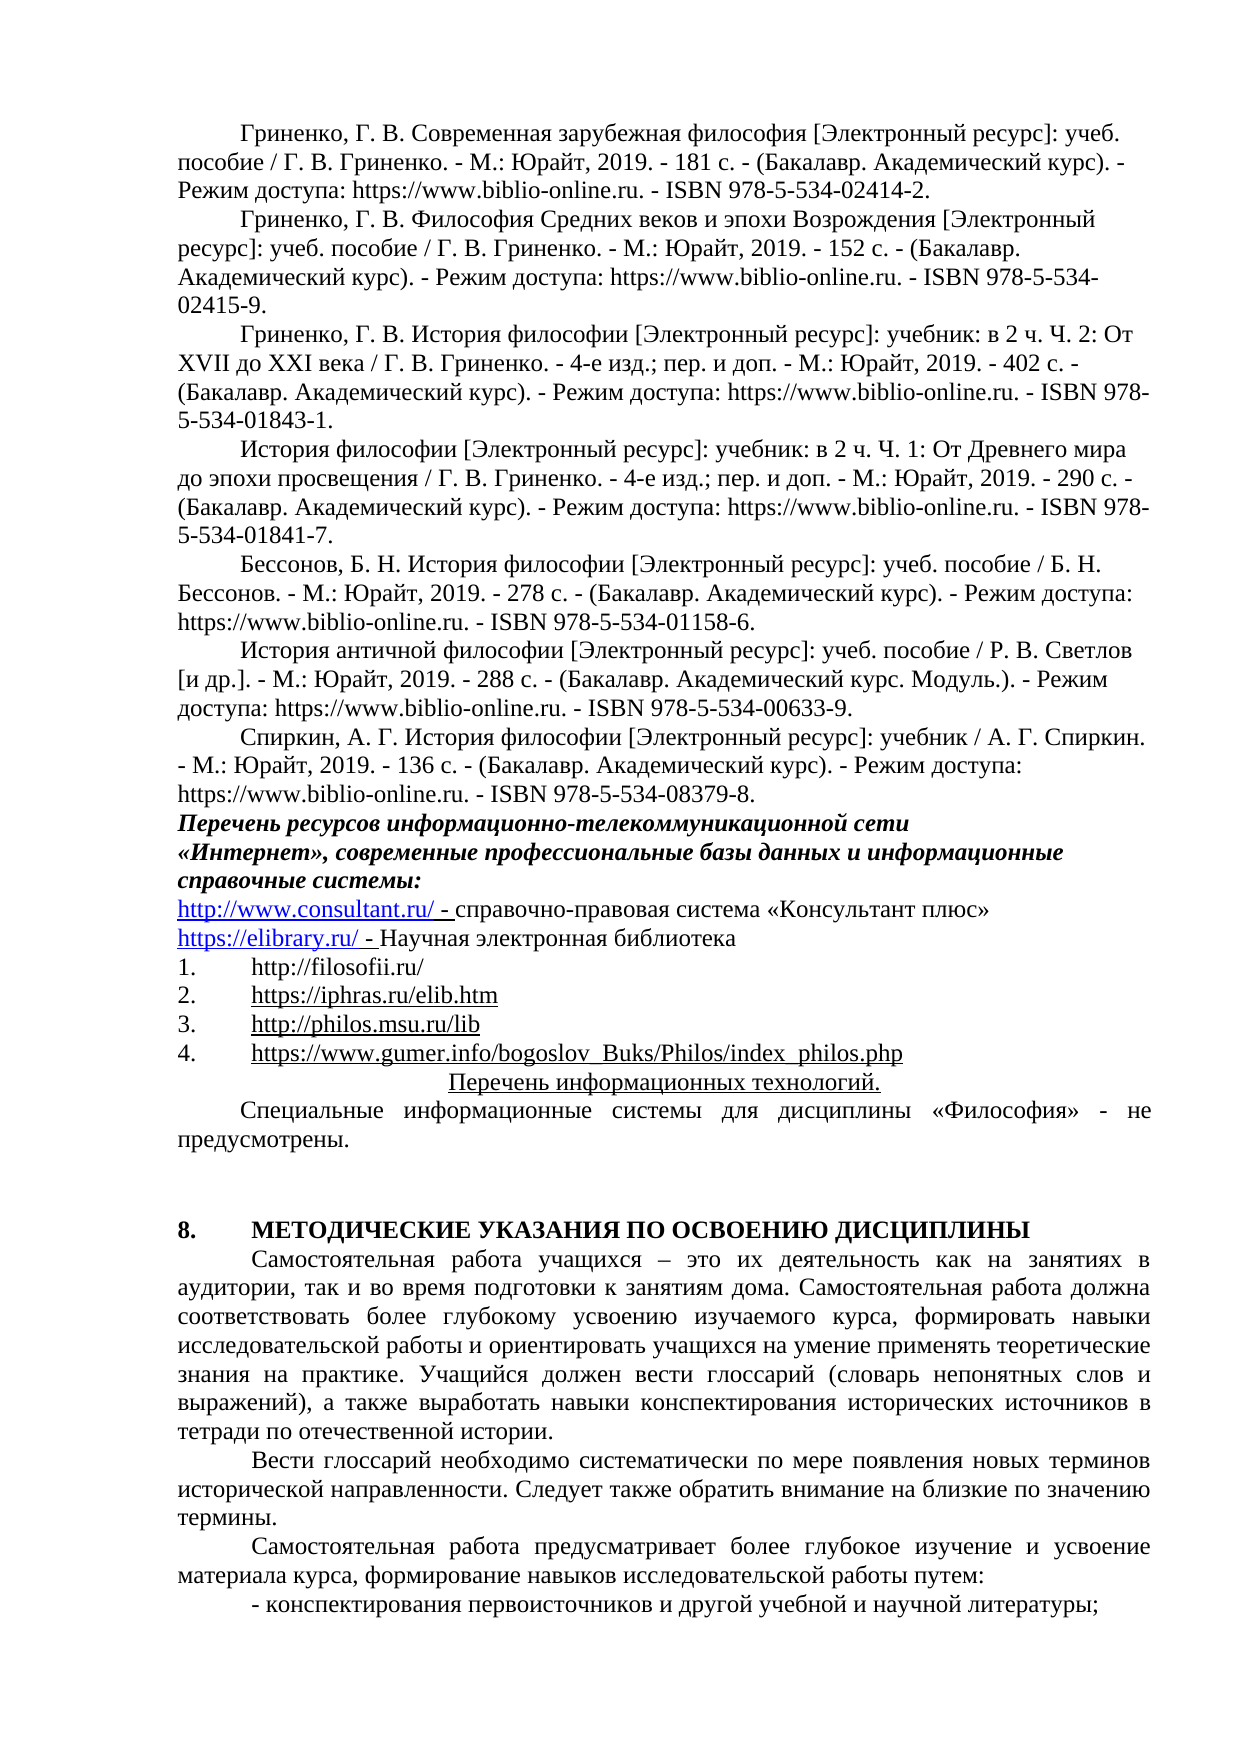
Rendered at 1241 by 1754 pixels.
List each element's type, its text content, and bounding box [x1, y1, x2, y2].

text Спиркин, А. Г. История философии [Электронный ресурс]: учебник / А. Г. Спиркин. - М.: Юрайт, 2019. - 136 с. - (Бакалавр. Академический курс). - Режим доступа: https://www.biblio-online.ru. - ISBN 978-5-534-08379-8. [177, 722, 1152, 808]
text Специальные информационные системы для дисциплины «Философия» - не предусмотрены. [177, 1096, 1152, 1153]
list http://filosofii.ru/ [177, 952, 1152, 981]
list http://philos.msu.ru/lib [177, 1009, 1152, 1038]
text 8. МЕТОДИЧЕСКИЕ УКАЗАНИЯ ПО ОСВОЕНИЮ ДИСЦИПЛИНЫ [177, 1215, 1152, 1244]
text Самостоятельная работа предусматривает более глубокое изучение и усвоение материала курса, формирование навыков исследовательской работы путем: [177, 1531, 1152, 1589]
list https://iphras.ru/elib.htm [177, 981, 1152, 1009]
text История античной философии [Электронный ресурс]: учеб. пособие / Р. В. Светлов [и др.]. - М.: Юрайт, 2019. - 288 с. - (Бакалавр. Академический курс. Модуль.). - Режим доступа: https://www.biblio-online.ru. - ISBN 978-5-534-00633-9. [177, 636, 1152, 722]
text История философии [Электронный ресурс]: учебник: в 2 ч. Ч. 1: От Древнего мира до эпохи просвещения / Г. В. Гриненко. - 4-е изд.; пер. и доп. - М.: Юрайт, 2019. - 290 с. - (Бакалавр. Академический курс). - Режим доступа: https://www.biblio-online.ru. - ISBN 978-5-534-01841-7. [177, 434, 1152, 549]
list https://www.gumer.info/bogoslov_Buks/Philos/index_philos.php [177, 1038, 1152, 1067]
text Бессонов, Б. Н. История философии [Электронный ресурс]: учеб. пособие / Б. Н. Бессонов. - М.: Юрайт, 2019. - 278 с. - (Бакалавр. Академический курс). - Режим доступа: https://www.biblio-online.ru. - ISBN 978-5-534-01158-6. [177, 549, 1152, 636]
text - конспектирования первоисточников и другой учебной и научной литературы; [177, 1589, 1152, 1617]
text Перечень информационных технологий. [177, 1067, 1152, 1096]
text Перечень ресурсов информационно-телекоммуникационной сети [177, 808, 1152, 837]
text Гриненко, Г. В. Философия Средних веков и эпохи Возрождения [Электронный ресурс]: учеб. пособие / Г. В. Гриненко. - М.: Юрайт, 2019. - 152 с. - (Бакалавр. Академический курс). - Режим доступа: https://www.biblio-online.ru. - ISBN 978-5-534-02415-9. [177, 204, 1152, 319]
text «Интернет», современные профессиональные базы данных и информационные справочные системы: [177, 837, 1152, 894]
text https://elibrary.ru/ - Научная электронная библиотека [177, 923, 1152, 952]
text Гриненко, Г. В. Современная зарубежная философия [Электронный ресурс]: учеб. пособие / Г. В. Гриненко. - М.: Юрайт, 2019. - 181 с. - (Бакалавр. Академический курс). - Режим доступа: https://www.biblio-online.ru. - ISBN 978-5-534-02414-2. [177, 118, 1152, 204]
text Гриненко, Г. В. История философии [Электронный ресурс]: учебник: в 2 ч. Ч. 2: От XVII до XXI века / Г. В. Гриненко. - 4-е изд.; пер. и доп. - М.: Юрайт, 2019. - 402 с. - (Бакалавр. Академический курс). - Режим доступа: https://www.biblio-online.ru. - ISBN 978-5-534-01843-1. [177, 319, 1152, 434]
text http://www.consultant.ru/ - справочно-правовая система «Консультант плюс» [177, 894, 1152, 923]
text Вести глоссарий необходимо систематически по мере появления новых терминов исторической направленности. Следует также обратить внимание на близкие по значению термины. [177, 1445, 1152, 1531]
text Самостоятельная работа учащихся – это их деятельность как на занятиях в аудитории, так и во время подготовки к занятиям дома. Самостоятельная работа должна соответствовать более глубокому усвоению изучаемого курса, формировать навыки исследовательской работы и ориентировать учащихся на умение применять теоретические знания на практике. Учащийся должен вести глоссарий (словарь непонятных слов и выражений), а также выработать навыки конспектирования исторических источников в тетради по отечественной истории. [177, 1244, 1152, 1445]
